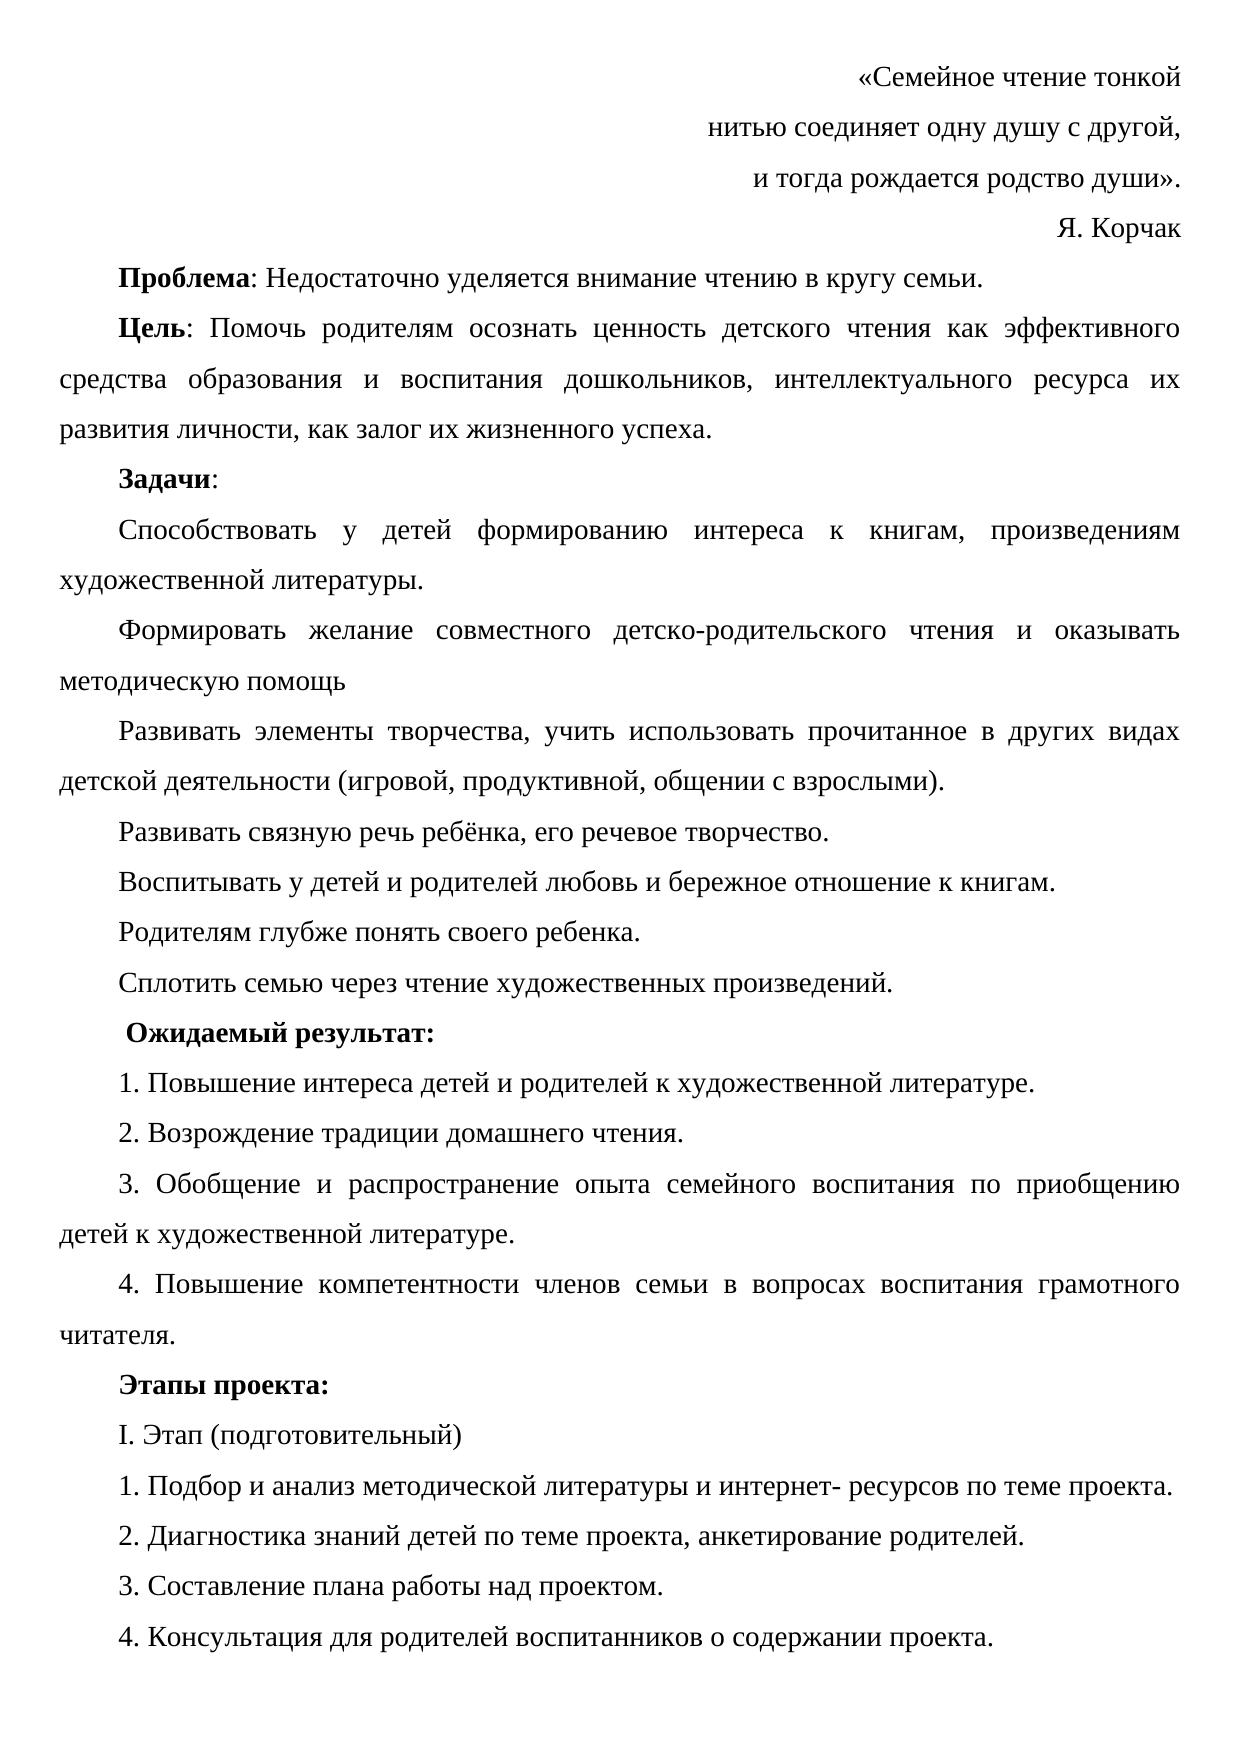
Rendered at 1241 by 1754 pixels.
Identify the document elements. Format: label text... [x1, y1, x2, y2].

text 4. Повышение компетентности членов семьи в вопросах воспитания грамотного читателя. [59, 1267, 1181, 1350]
text Задачи: [59, 462, 1181, 495]
text 3. Обобщение и распространение опыта семейного воспитания по приобщению детей к художественной литературе. [59, 1166, 1181, 1250]
text 2. Возрождение традиции домашнего чтения. [59, 1116, 1181, 1149]
text Сплотить семью через чтение художественных произведений. [59, 965, 1181, 998]
text 1. Подбор и анализ методической литературы и интернет- ресурсов по теме проекта. [59, 1468, 1181, 1501]
text Я. Корчак [59, 210, 1181, 243]
text «Семейное чтение тонкой [59, 59, 1181, 93]
text 1. Повышение интереса детей и родителей к художественной литературе. [59, 1065, 1181, 1099]
text 4. Консультация для родителей воспитанников о содержании проекта. [59, 1619, 1181, 1652]
text нитью соединяет одну душу с другой, [59, 109, 1181, 143]
text Цель: Помочь родителям осознать ценность детского чтения как эффективного средства образования и воспитания дошкольников, интеллектуального ресурса их развития личности, как залог их жизненного успеха. [59, 311, 1181, 445]
text Этапы проекта: [59, 1367, 1181, 1401]
text 3. Составление плана работы над проектом. [59, 1568, 1181, 1602]
text Ожидаемый результат: [59, 1015, 1181, 1048]
text I. Этап (подготовительный) [59, 1417, 1181, 1451]
text Формировать желание совместного детско-родительского чтения и оказывать методическую помощь [59, 612, 1181, 696]
text Развивать связную речь ребёнка, его речевое творчество. [59, 814, 1181, 847]
text Развивать элементы творчества, учить использовать прочитанное в других видах детской деятельности (игровой, продуктивной, общении с взрослыми). [59, 713, 1181, 797]
text Воспитывать у детей и родителей любовь и бережное отношение к книгам. [59, 864, 1181, 898]
text и тогда рождается родство души». [59, 160, 1181, 193]
text 2. Диагностика знаний детей по теме проекта, анкетирование родителей. [59, 1518, 1181, 1552]
text Проблема: Недостаточно уделяется внимание чтению в кругу семьи. [59, 260, 1181, 294]
text Способствовать у детей формированию интереса к книгам, произведениям художественной литературы. [59, 512, 1181, 596]
text Родителям глубже понять своего ребенка. [59, 914, 1181, 948]
